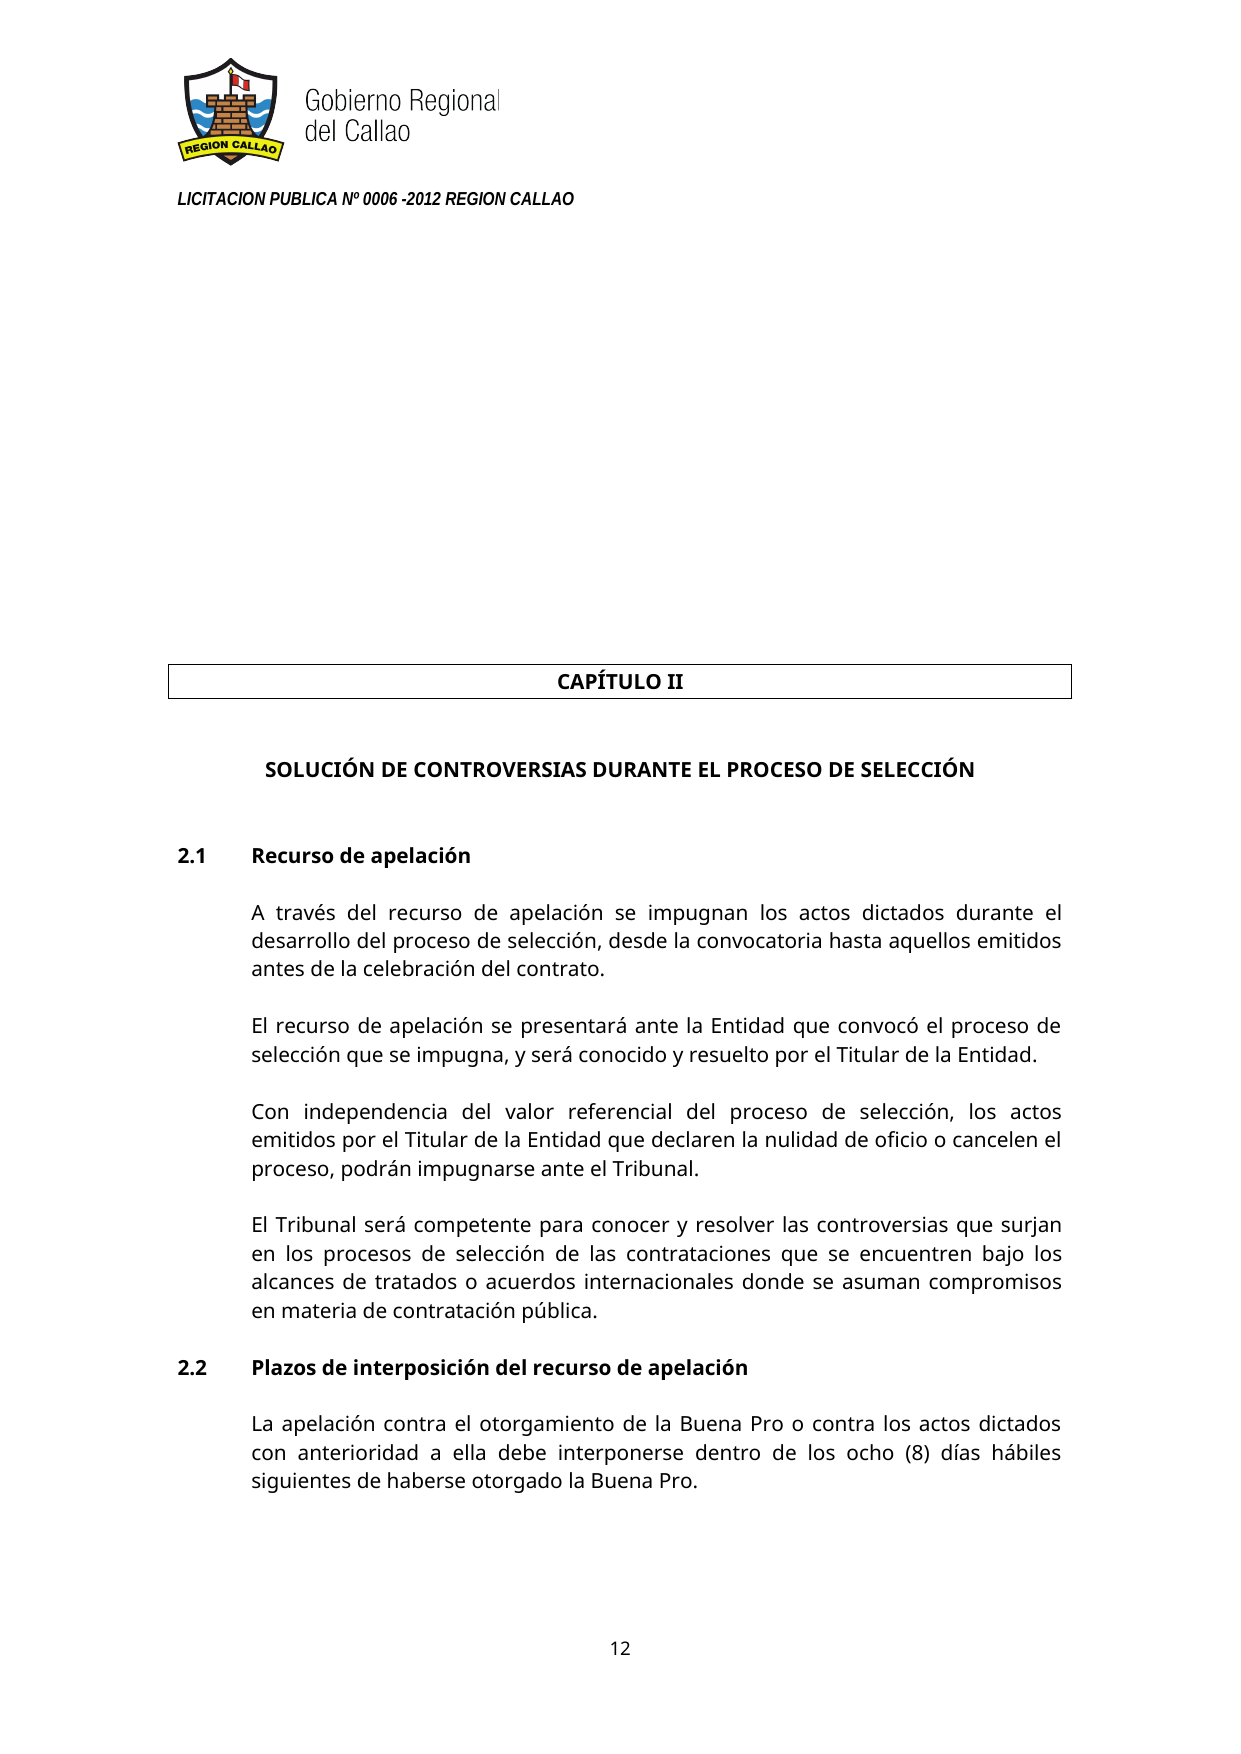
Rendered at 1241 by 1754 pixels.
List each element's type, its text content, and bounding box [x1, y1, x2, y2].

text CAPÍTULO II [169, 665, 1071, 698]
text SOLUCIÓN DE CONTROVERSIAS DURANTE EL PROCESO DE SELECCIÓN [177, 756, 1063, 784]
picture [177, 58, 499, 166]
text La apelación contra el otorgamiento de o contra los actos dictados con anterioridad a ella debe interponerse dentro de los ocho (8) días hábiles siguientes de haberse otorgado [251, 1409, 1063, 1495]
text El Tribunal será competente para conocer y resolver las controversias que surjan en los procesos de selección de las contrataciones que se encuentren bajo los alcances de tratados o acuerdos internacionales donde se asuman compromisos en materia de contratación pública. [251, 1211, 1063, 1324]
text 2.1 Recurso de apelación [177, 841, 1063, 869]
text Con independencia del valor referencial del proceso de selección, los actos emitidos por el Titular de la Entidad que declaren la nulidad de oficio o cancelen el proceso, podrán impugnarse ante el Tribunal. [251, 1097, 1063, 1182]
text A través del recurso de apelación se impugnan los actos dictados durante el desarrollo del proceso de selección, desde la convocatoria hasta aquellos emitidos antes de la celebración del contrato. [177, 898, 1063, 983]
text El recurso de apelación se presentará ante la Entidad que convocó el proceso de selección que se impugna, y será conocido y resuelto por el Titular de la Entidad. [251, 1011, 1063, 1068]
text 2.2 Plazos de interposición del recurso de apelación [177, 1353, 1063, 1381]
